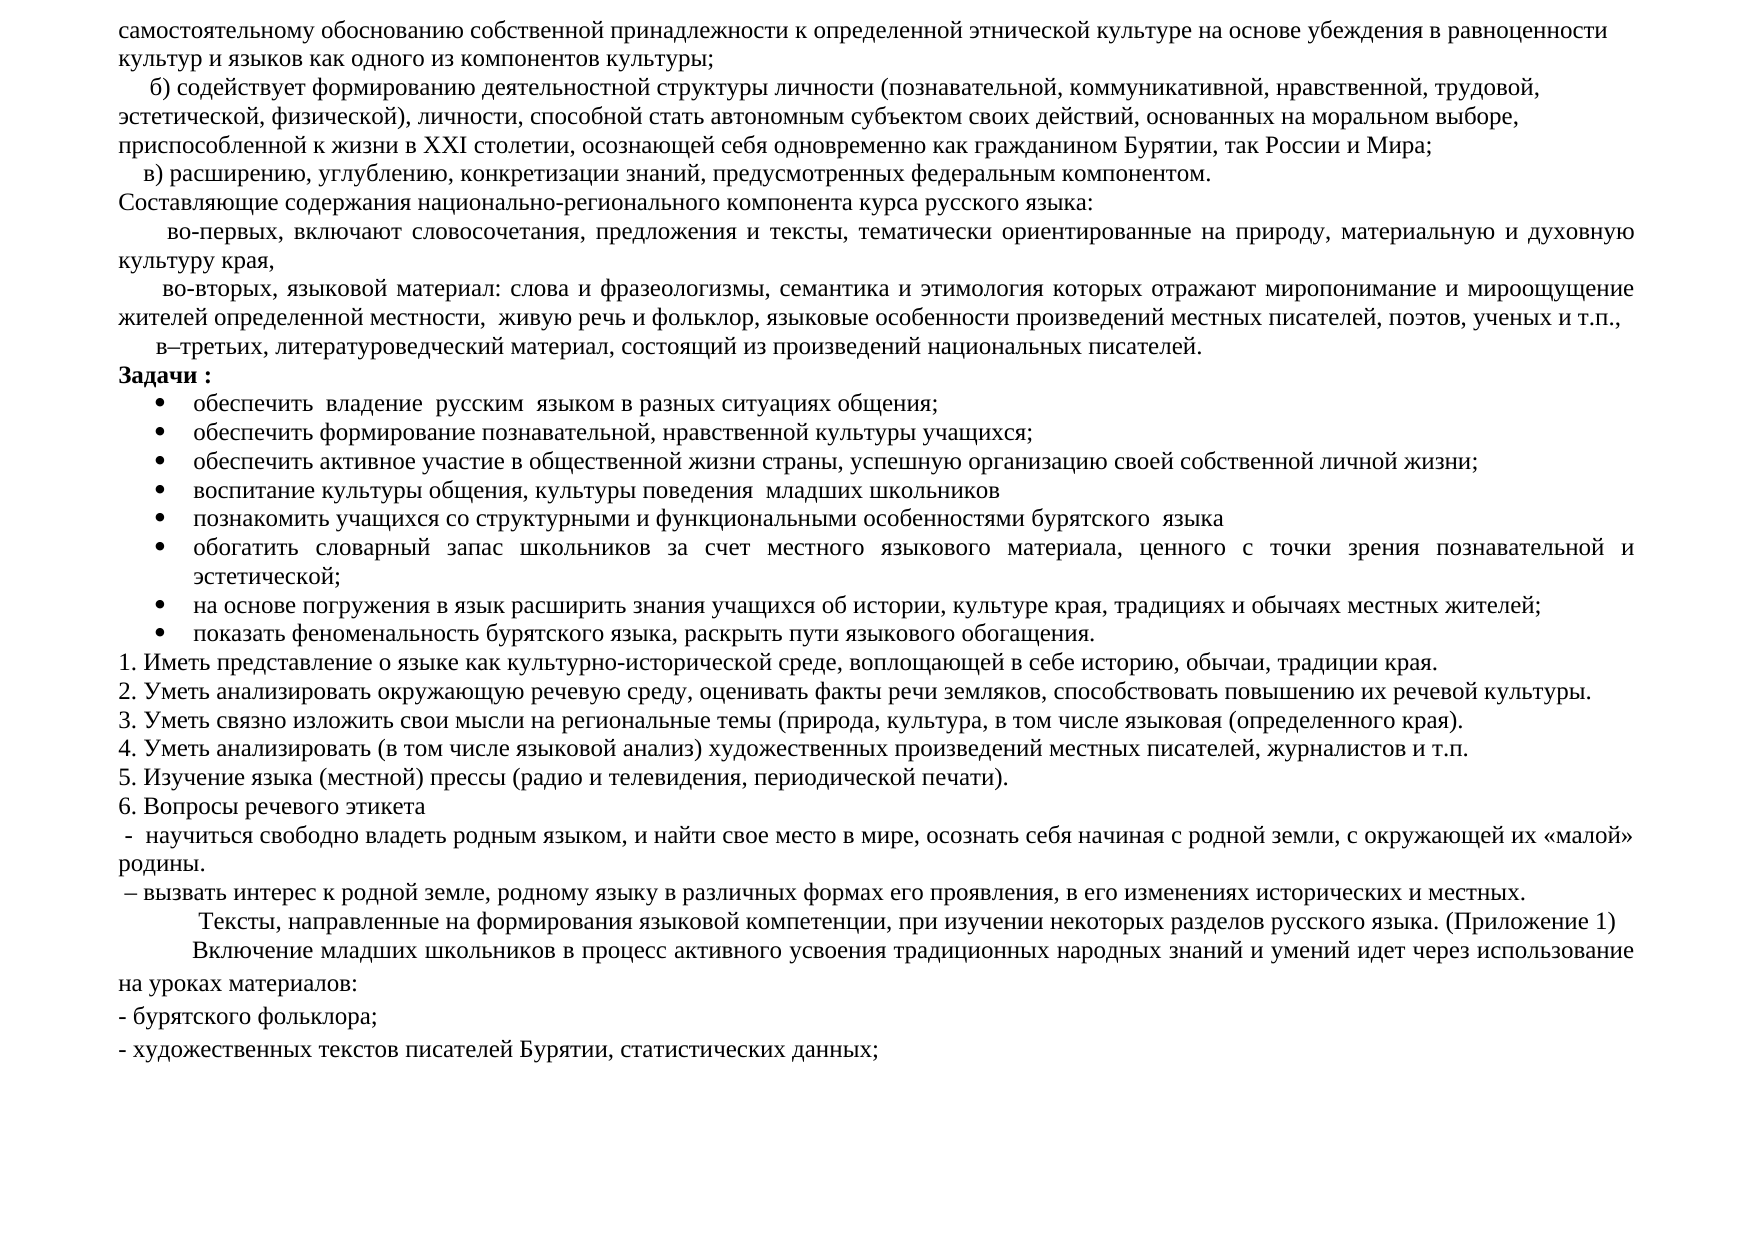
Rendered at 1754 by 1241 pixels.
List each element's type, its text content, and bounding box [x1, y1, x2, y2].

text во-вторых, языковой материал: слова и фразеологизмы, семантика и этимология которых отражают миропонимание и мироощущение жителей определенной местности, живую речь и фольклор, языковые особенности произведений местных писателей, поэтов, ученых и т.п., [118, 273, 1636, 331]
text Включение младших школьников в процесс активного усвоения традиционных народных знаний и умений идет через использование на уроках материалов: [118, 935, 1636, 997]
text Составляющие содержания национально-регионального компонента курса русского языка: [118, 187, 1636, 216]
list на основе погружения в язык расширить знания учащихся об истории, культуре края, традициях и обычаях местных жителей; [156, 590, 1636, 618]
text Задачи : [118, 360, 1636, 388]
list обеспечить владение русским языком в разных ситуациях общения; [156, 388, 1636, 417]
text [118, 15, 1636, 187]
text в–третьих, литературоведческий материал, состоящий из произведений национальных писателей. [118, 331, 1636, 360]
text - художественных текстов писателей Бурятии, статистических данных; [118, 1034, 1636, 1063]
text во-первых, включают словосочетания, предложения и тексты, тематически ориентированные на природу, материальную и духовную культуру края, [118, 216, 1636, 273]
text 6. Вопросы речевого этикета [118, 791, 1636, 820]
text 1. Иметь представление о языке как культурно-исторической среде, воплощающей в себе историю, обычаи, традиции края. [118, 647, 1636, 676]
text - бурятского фольклора; [118, 1001, 1636, 1029]
list воспитание культуры общения, культуры поведения младших школьников [156, 475, 1636, 503]
text Тексты, направленные на формирования языковой компетенции, при изучении некоторых разделов русского языка. (Приложение 1) [118, 906, 1636, 935]
list показать феноменальность бурятского языка, раскрыть пути языкового обогащения. [156, 618, 1636, 647]
list обогатить словарный запас школьников за счет местного языкового материала, ценного с точки зрения познавательной и эстетической; [156, 532, 1636, 590]
list познакомить учащихся со структурными и функциональными особенностями бурятского языка [156, 503, 1636, 532]
text 2. Уметь анализировать окружающую речевую среду, оценивать факты речи земляков, способствовать повышению их речевой культуры. [118, 676, 1636, 705]
text - научиться свободно владеть родным языком, и найти свое место в мире, осознать себя начиная с родной земли, с окружающей их «малой» родины. [118, 820, 1636, 877]
list обеспечить формирование познавательной, нравственной культуры учащихся; [156, 417, 1636, 446]
text 5. Изучение языка (местной) прессы (радио и телевидения, периодической печати). [118, 762, 1636, 791]
list обеспечить активное участие в общественной жизни страны, успешную организацию своей собственной личной жизни; [156, 446, 1636, 475]
text 4. Уметь анализировать (в том числе языковой анализ) художественных произведений местных писателей, журналистов и т.п. [118, 733, 1636, 762]
text 3. Уметь связно изложить свои мысли на региональные темы (природа, культура, в том числе языковая (определенного края). [118, 705, 1636, 733]
text – вызвать интерес к родной земле, родному языку в различных формах его проявления, в его изменениях исторических и местных. [118, 877, 1636, 906]
